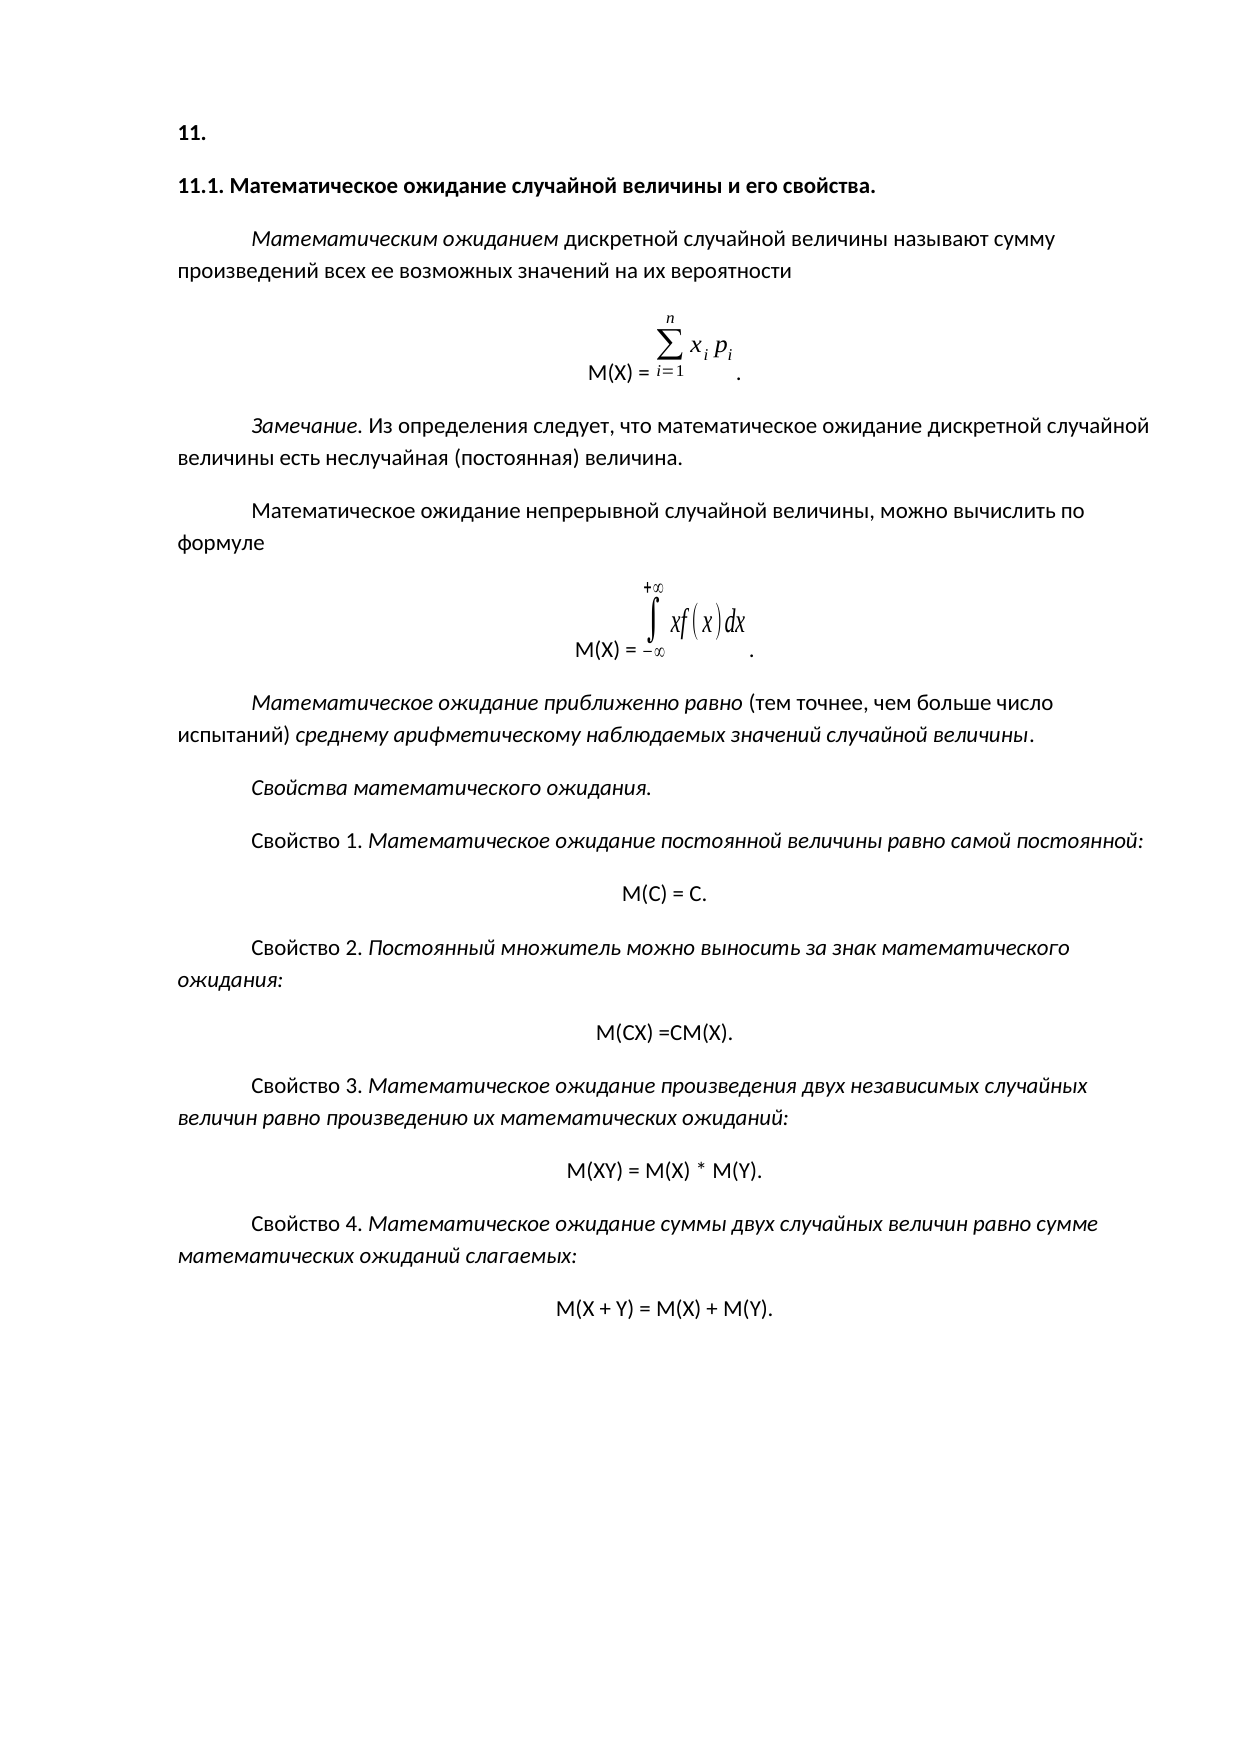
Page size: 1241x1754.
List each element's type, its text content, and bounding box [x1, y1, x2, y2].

text Свойство 1. Математическое ожидание постоянной величины равно самой постоянной: [177, 827, 1152, 854]
text Свойство 3. Математическое ожидание произведения двух независимых случайных величин равно произведению их математических ожиданий: [177, 1071, 1152, 1131]
text Математическое ожидание непрерывной случайной величины, можно вычислить по формуле [177, 496, 1152, 556]
text Свойство 2. Постоянный множитель можно выносить за знак математического ожидания: [177, 933, 1152, 993]
text M(XY) = M(X) * M(Y). [177, 1156, 1152, 1184]
text Математическое ожидание приближенно равно (тем точнее, чем больше число испытаний) среднему арифметическому наблюдаемых значений случайной величины. [177, 688, 1152, 748]
text M(X + Y) = M(X) + M(Y). [177, 1294, 1152, 1322]
text Замечание. Из определения следует, что математическое ожидание дискретной случайной величины есть неслучайная (постоянная) величина. [177, 411, 1152, 471]
text Математическим ожиданием дискретной случайной величины называют сумму произведений всех ее возможных значений на их вероятности [177, 224, 1152, 284]
text M(C) = C. [177, 879, 1152, 908]
text M(CX) =CM(X). [177, 1018, 1152, 1046]
text M(X) = . [177, 309, 1152, 386]
text 11. [177, 118, 1152, 146]
text Свойства математического ожидания. [177, 773, 1152, 802]
text 11.1. Математическое ожидание случайной величины и его свойства. [177, 171, 1152, 199]
text Свойство 4. Математическое ожидание суммы двух случайных величин равно сумме математических ожиданий слагаемых: [177, 1209, 1152, 1269]
text M(X) = . [177, 581, 1152, 663]
